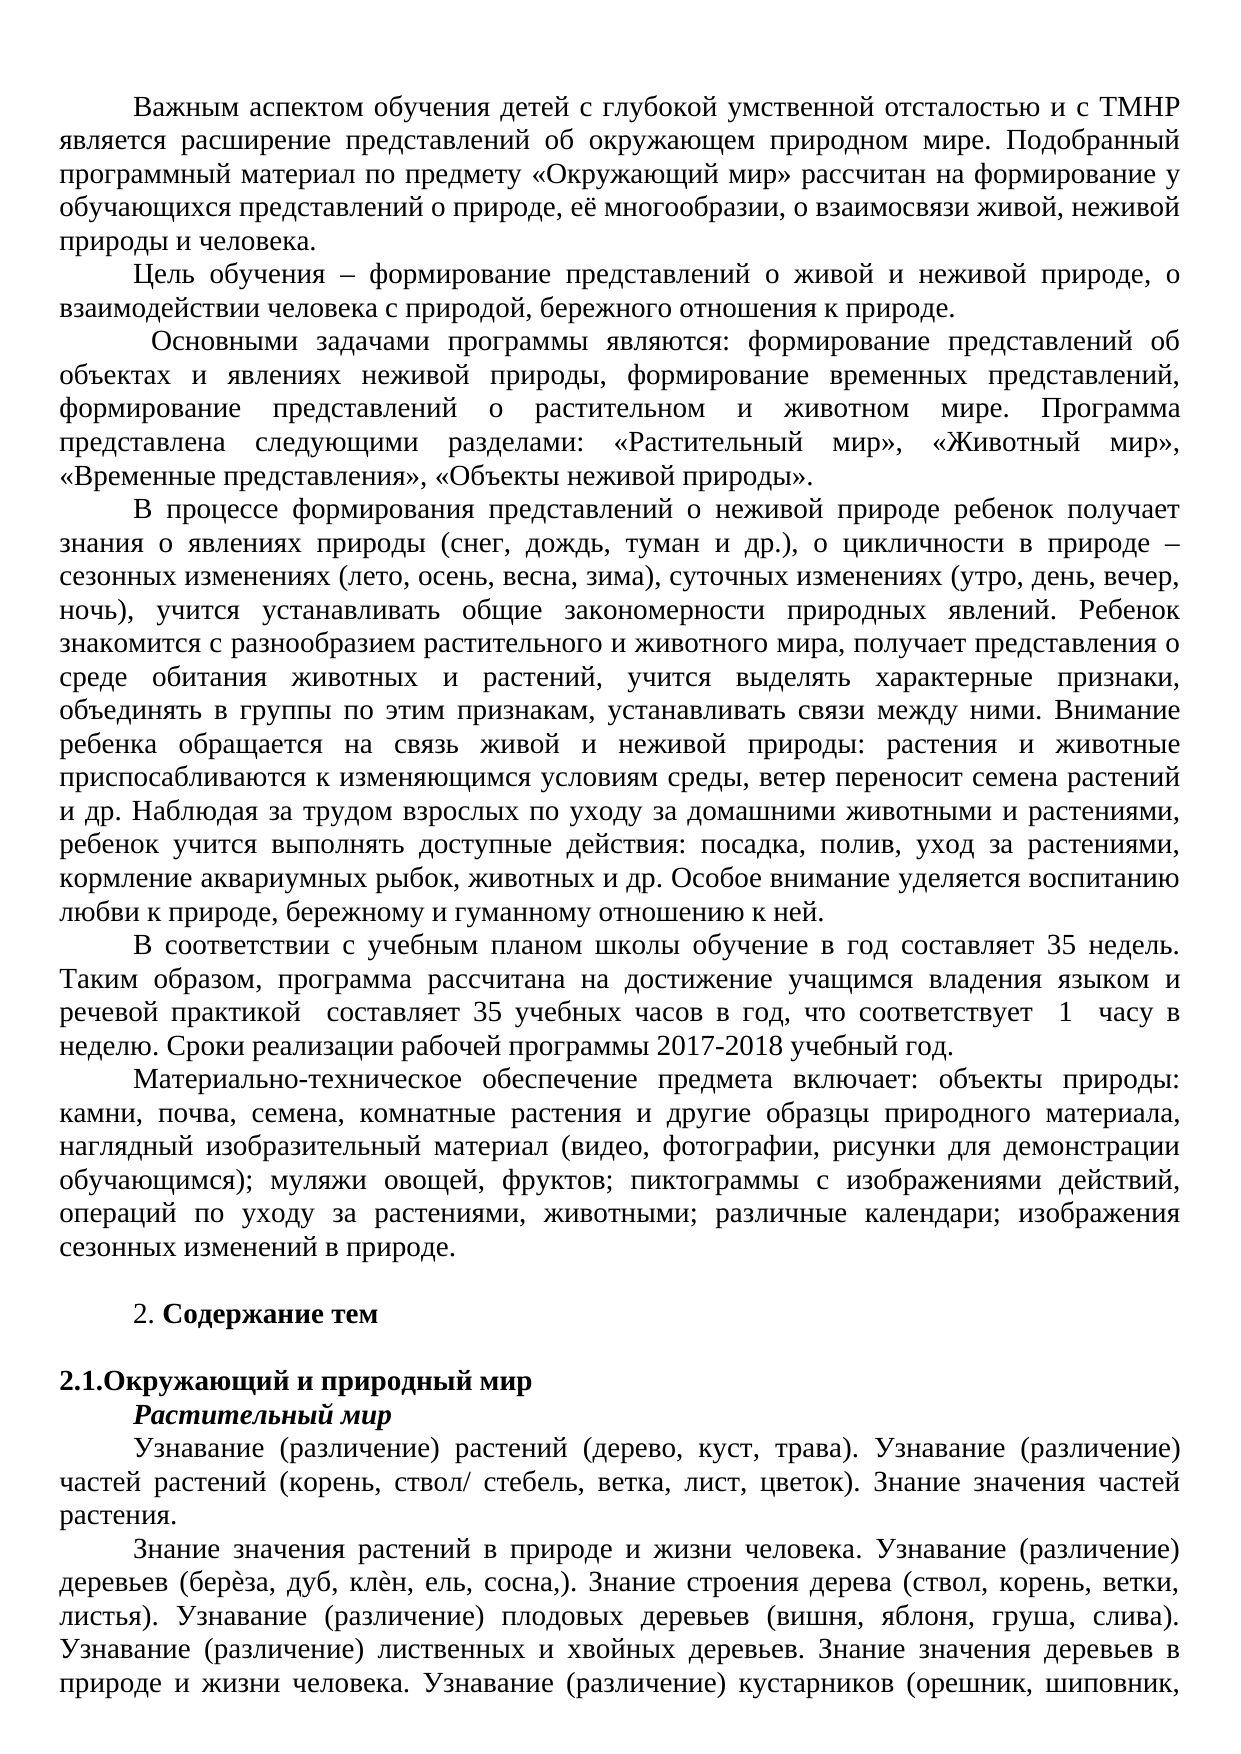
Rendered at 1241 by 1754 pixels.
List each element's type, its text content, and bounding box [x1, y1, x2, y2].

text Узнавание (различение) растений (дерево, куст, трава). Узнавание (различение) частей растений (корень, ствол/ стебель, ветка, лист, цветок). Знание значения частей растения. [59, 1430, 1181, 1531]
text Важным аспектом обучения детей с глубокой умственной отсталостью и с ТМНР является расширение представлений об окружающем природном мире. Подобранный программный материал по предмету «Окружающий мир» рассчитан на формирование у обучающихся представлений о природе, её многообразии, о взаимосвязи живой, неживой природы и человека. [59, 89, 1181, 256]
text 2.1.Окружающий и природный мир [59, 1363, 1181, 1397]
text В процессе формирования представлений о неживой природе ребенок получает знания о явлениях природы (снег, дождь, туман и др.), о цикличности в природе – сезонных изменениях (лето, осень, весна, зима), суточных изменениях (утро, день, вечер, ночь), учится устанавливать общие закономерности природных явлений. Ребенок знакомится с разнообразием растительного и животного мира, получает представления о среде обитания животных и растений, учится выделять характерные признаки, объединять в группы по этим признакам, устанавливать связи между ними. Внимание ребенка обращается на связь живой и неживой природы: растения и животные приспосабливаются к изменяющимся условиям среды, ветер переносит семена растений и др. Наблюдая за трудом взрослых по уходу за домашними животными и растениями, ребенок учится выполнять доступные действия: посадка, полив, уход за растениями, кормление аквариумных рыбок, животных и др. Особое внимание уделяется воспитанию любви к природе, бережному и гуманному отношению к ней. [59, 491, 1181, 927]
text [59, 1531, 1181, 1699]
text Основными задачами программы являются: формирование представлений об объектах и явлениях неживой природы, формирование временных представлений, формирование представлений о растительном и животном мире. Программа представлена следующими разделами: «Растительный мир», «Животный мир», «Временные представления», «Объекты неживой природы». [59, 323, 1181, 491]
text 2. Содержание тем [59, 1296, 1181, 1330]
text Материально-техническое обеспечение предмета включает: объекты природы: камни, почва, семена, комнатные растения и другие образцы природного материала, наглядный изобразительный материал (видео, фотографии, рисунки для демонстрации обучающимся); муляжи овощей, фруктов; пиктограммы с изображениями действий, операций по уходу за растениями, животными; различные календари; изображения сезонных изменений в природе. [59, 1061, 1181, 1263]
text В соответствии с учебным планом школы обучение в год составляет 35 недель. Таким образом, программа рассчитана на достижение учащимся владения языком и речевой практикой составляет 35 учебных часов в год, что соответствует 1 часу в неделю. Сроки реализации рабочей программы 2017-2018 учебный год. [59, 927, 1181, 1061]
text Растительный мир [59, 1397, 1181, 1430]
text Цель обучения – формирование представлений о живой и неживой природе, о взаимодействии человека с природой, бережного отношения к природе. [59, 256, 1181, 323]
